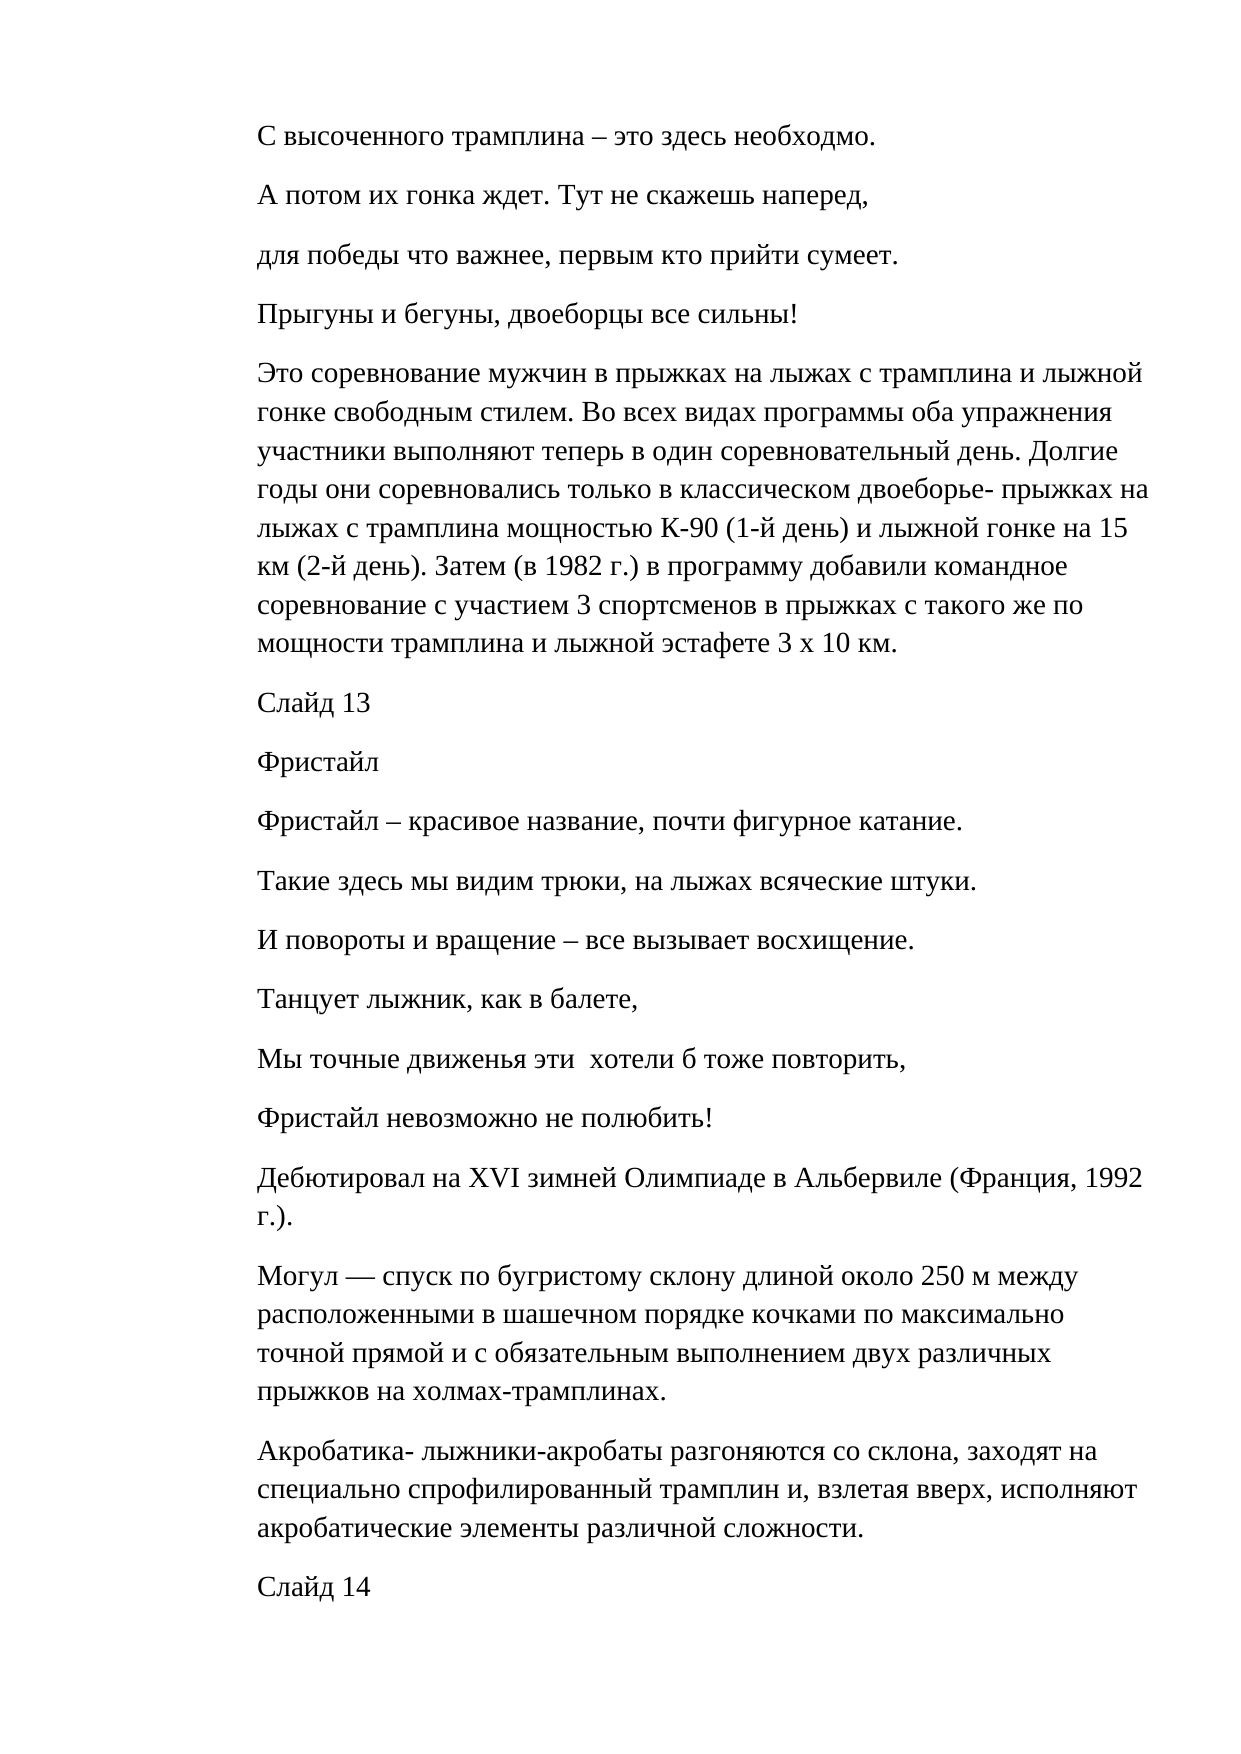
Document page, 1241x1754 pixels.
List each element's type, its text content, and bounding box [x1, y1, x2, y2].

text А потом их гонка ждет. Тут не скажешь наперед, [257, 177, 1152, 211]
text Танцует лыжник, как в балете, [257, 982, 1152, 1015]
text Слайд 14 [257, 1569, 1152, 1603]
text С высоченного трамплина – это здесь необходмо. [257, 118, 1152, 152]
text Фристайл невозможно не полюбить! [257, 1100, 1152, 1134]
text Это соревнование мужчин в прыжках на лыжах с трамплина и лыжной гонке свободным стилем. Во всех видах программы оба упражнения участники выполняют теперь в один соревновательный день. Долгие годы они соревновались только в классическом двоеборье- прыжках на лыжах с трамплина мощностью К-90 (1-й день) и лыжной гонке на 15 км (2-й день). Затем (в 1982 г.) в программу добавили командное соревнование с участием 3 спортсменов в прыжках с такого же по мощности трамплина и лыжной эстафете 3 х 10 км. [257, 356, 1152, 659]
text Могул — спуск по бугристому склону длиной около 250 м между расположенными в шашечном порядке кочками по максимально точной прямой и с обязательным выполнением двух различных прыжков на холмах-трамплинах. [257, 1258, 1152, 1407]
text Фристайл [257, 744, 1152, 778]
text Слайд 13 [257, 685, 1152, 718]
text Дебютировал на XVI зимней Олимпиаде в Альбервиле (Франция, 1992 г.). [257, 1160, 1152, 1232]
text Мы точные движенья эти хотели б тоже повторить, [257, 1041, 1152, 1074]
text Такие здесь мы видим трюки, на лыжах всяческие штуки. [257, 863, 1152, 896]
text Акробатика- лыжники-акробаты разгоняются со склона, заходят на специально спрофилированный трамплин и, взлетая вверх, исполняют акробатические элементы различной сложности. [257, 1433, 1152, 1543]
text И повороты и вращение – все вызывает восхищение. [257, 922, 1152, 956]
text для победы что важнее, первым кто прийти сумеет. [257, 237, 1152, 270]
text Прыгуны и бегуны, двоеборцы все сильны! [257, 296, 1152, 330]
text Фристайл – красивое название, почти фигурное катание. [257, 803, 1152, 837]
